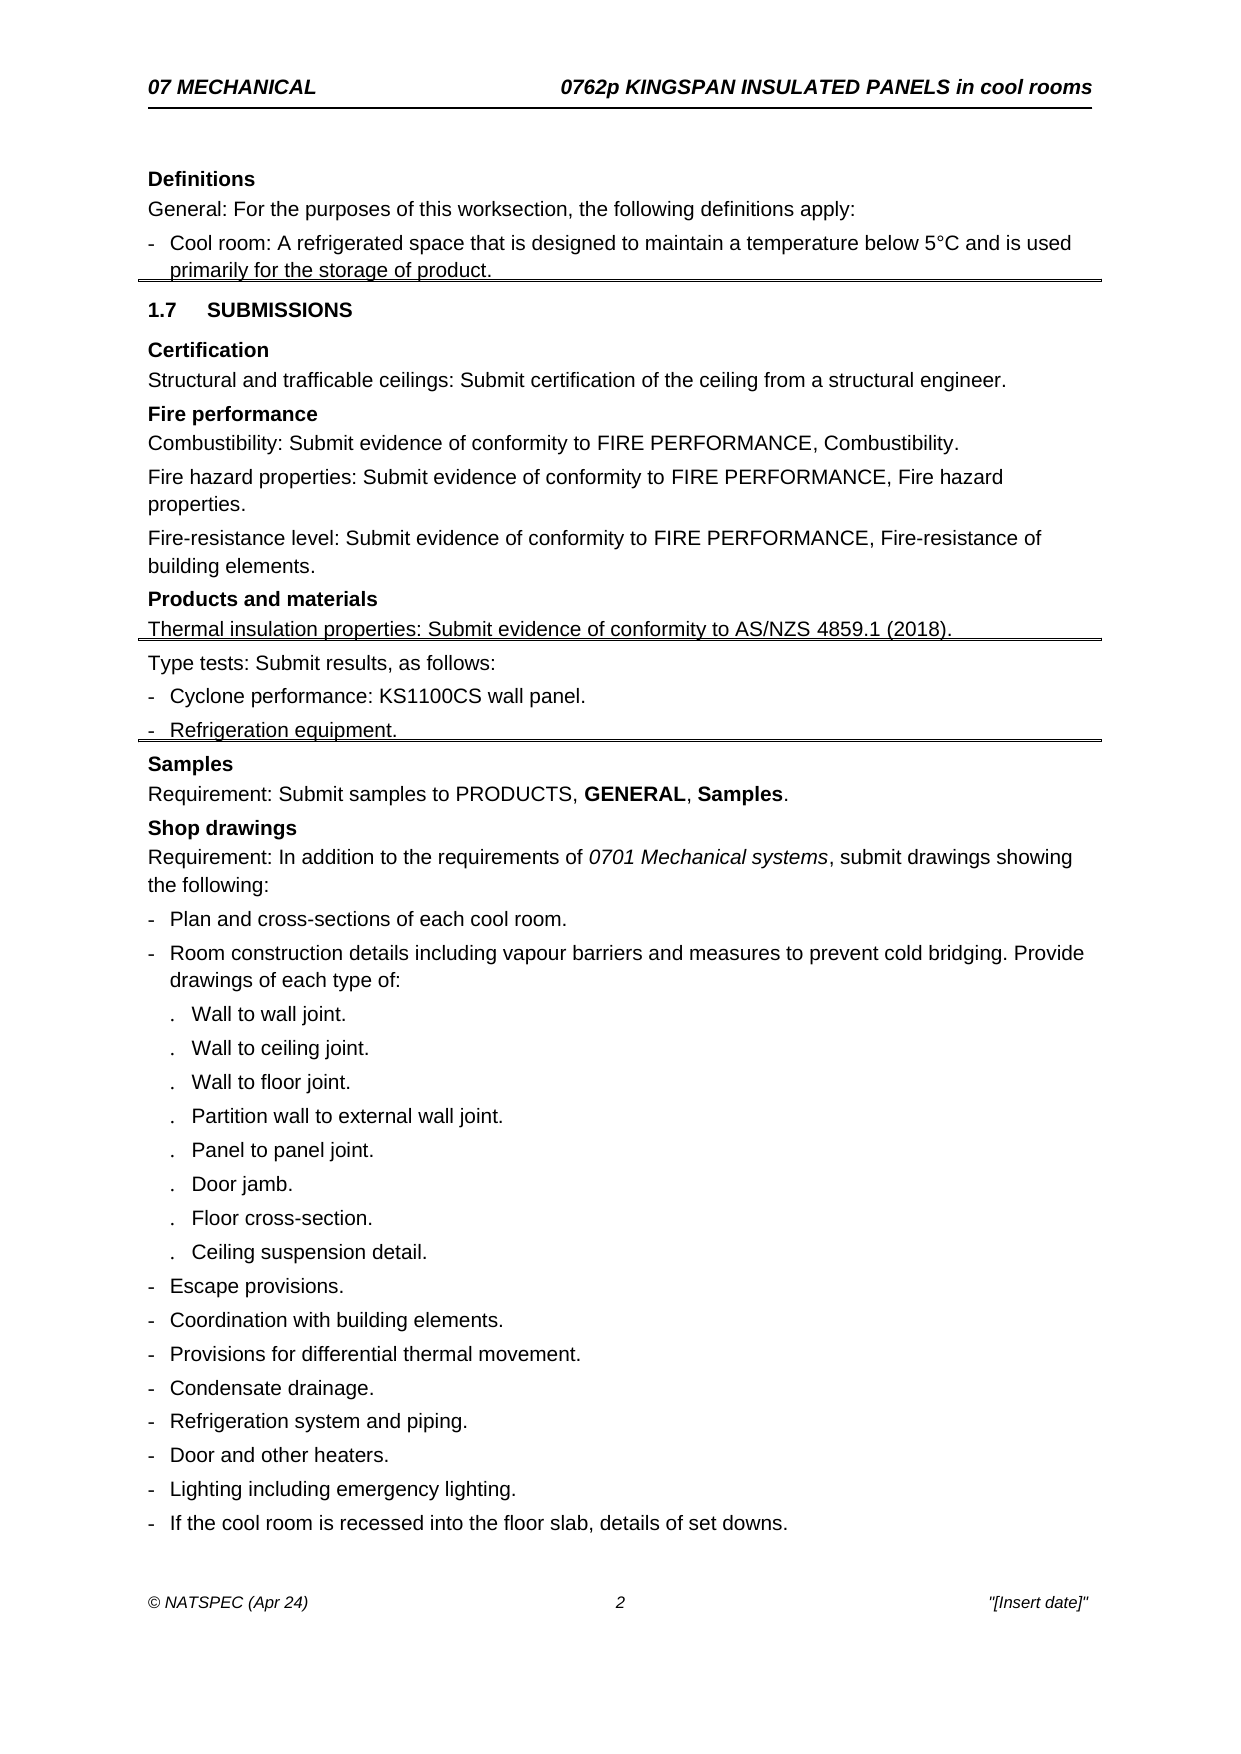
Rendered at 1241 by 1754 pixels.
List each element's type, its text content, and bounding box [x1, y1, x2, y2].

text Fire hazard properties: Submit evidence of conformity to FIRE PERFORMANCE, Fire hazard properties. [148, 465, 1092, 516]
text Floor cross-section. [169, 1206, 1092, 1230]
subtitle Samples [148, 752, 1092, 776]
text If the cool room is recessed into the floor slab, details of set downs. [148, 1511, 1092, 1535]
text Refrigeration system and piping. [148, 1409, 1092, 1433]
text Cyclone performance: KS1100CS wall panel. [148, 684, 1092, 708]
text Condensate drainage. [148, 1375, 1092, 1399]
text General: For the purposes of this worksection, the following definitions apply: [148, 197, 1092, 221]
text Type tests: Submit results, as follows: [148, 651, 1092, 674]
subtitle SUBMISSIONS [148, 298, 1092, 322]
text Fire-resistance level: Submit evidence of conformity to FIRE PERFORMANCE, Fire-resistance of building elements. [148, 526, 1092, 577]
subtitle Products and materials [148, 587, 1092, 611]
text Ceiling suspension detail. [169, 1239, 1092, 1264]
text Partition wall to external wall joint. [169, 1104, 1092, 1128]
text Door jamb. [169, 1172, 1092, 1196]
text Lighting including emergency lighting. [148, 1477, 1092, 1501]
text Combustibility: Submit evidence of conformity to FIRE PERFORMANCE, Combustibility. [148, 431, 1092, 455]
text Wall to ceiling joint. [169, 1036, 1092, 1060]
subtitle Shop drawings [148, 816, 1092, 839]
text Panel to panel joint. [169, 1138, 1092, 1162]
text Refrigeration equipment. [148, 718, 1092, 739]
text Wall to floor joint. [169, 1070, 1092, 1094]
text Thermal insulation properties: Submit evidence of conformity to AS/NZS 4859.1 (2018). [148, 617, 1092, 638]
text Cool room: A refrigerated space that is designed to maintain a temperature below 5°C and is used primarily for the storage of product. [148, 230, 1092, 279]
text Requirement: In addition to the requirements of 0701 Mechanical systems, submit drawings showing the following: [148, 845, 1092, 897]
text Requirement: Submit samples to PRODUCTS, GENERAL, Samples. [148, 782, 1092, 806]
subtitle Definitions [148, 167, 1092, 191]
text Room construction details including vapour barriers and measures to prevent cold bridging. Provide drawings of each type of: [148, 940, 1092, 992]
text Plan and cross-sections of each cool room. [148, 906, 1092, 931]
text Wall to wall joint. [169, 1002, 1092, 1026]
subtitle Certification [148, 338, 1092, 362]
text Coordination with building elements. [148, 1307, 1092, 1332]
text Structural and trafficable ceilings: Submit certification of the ceiling from a structural engineer. [148, 368, 1092, 392]
text Provisions for differential thermal movement. [148, 1341, 1092, 1366]
text Door and other heaters. [148, 1443, 1092, 1467]
subtitle Fire performance [148, 401, 1092, 425]
text Escape provisions. [148, 1273, 1092, 1298]
